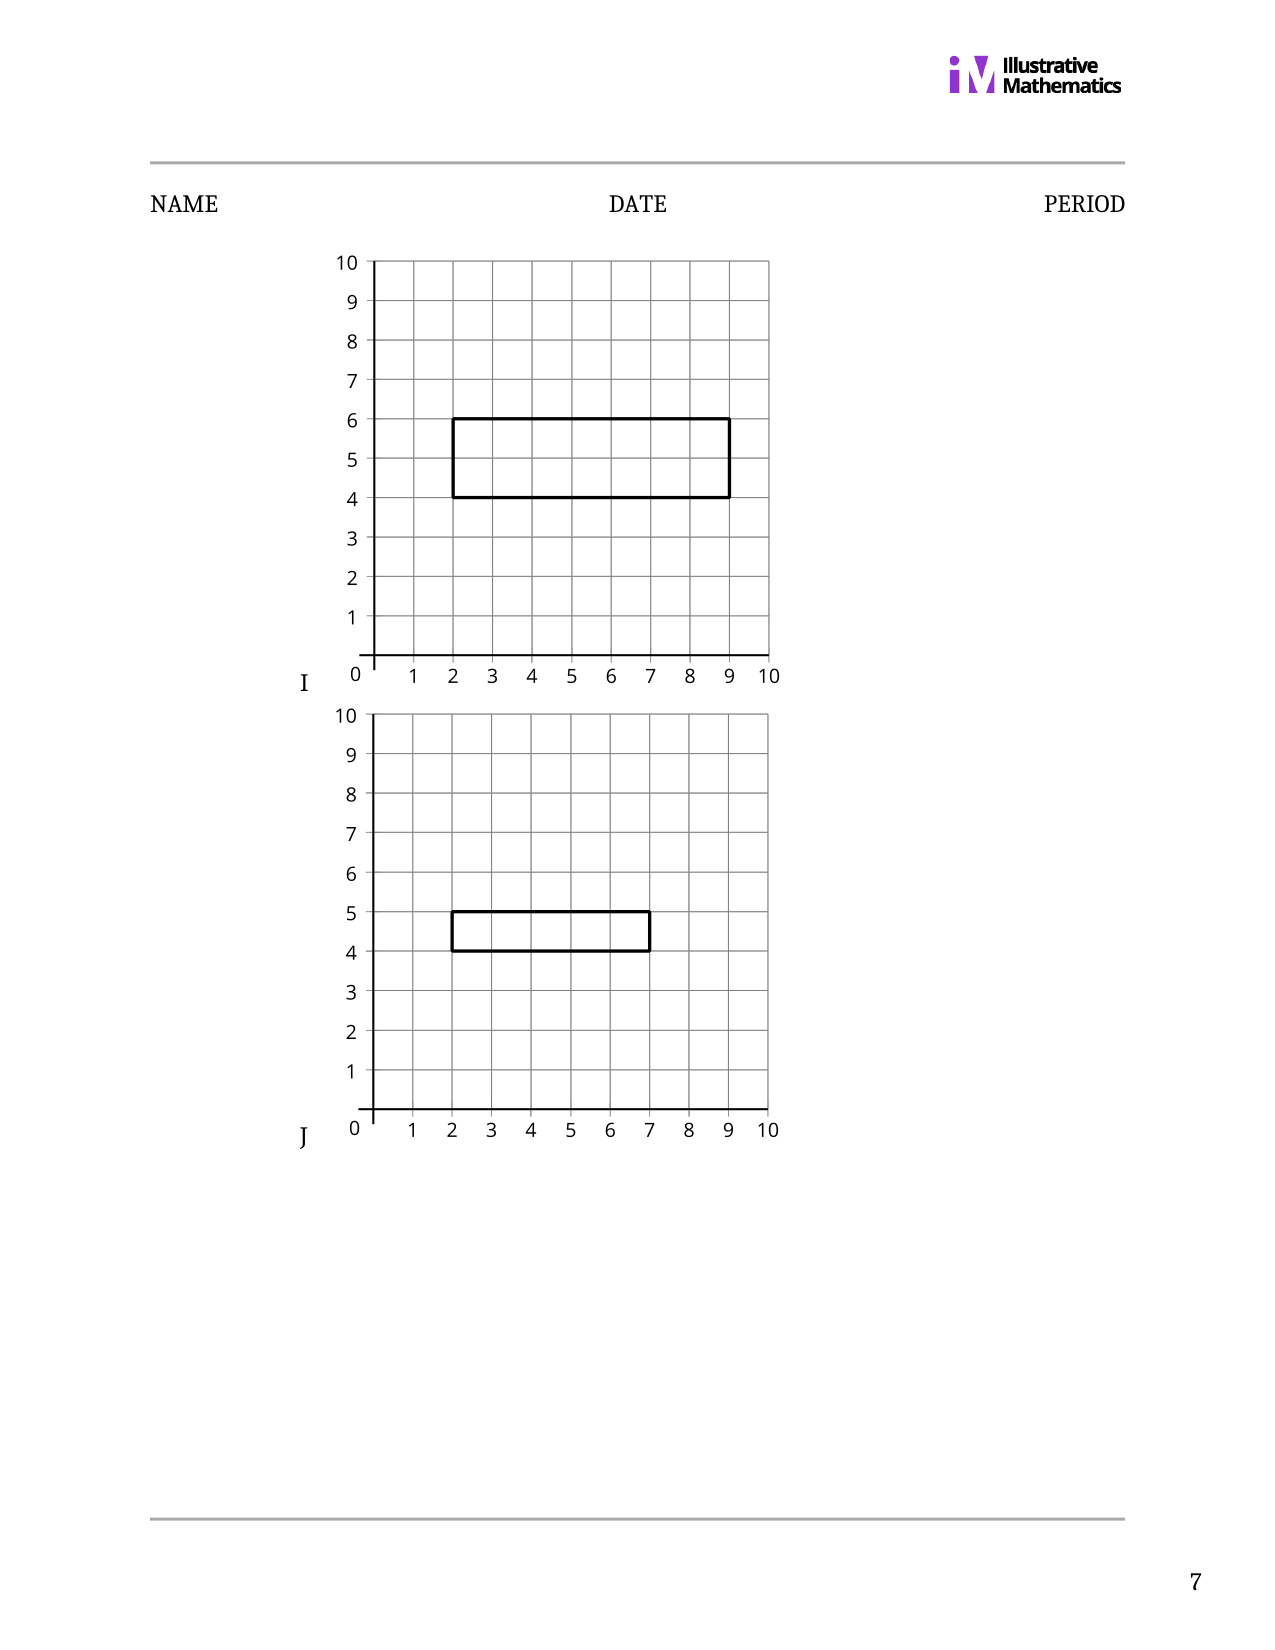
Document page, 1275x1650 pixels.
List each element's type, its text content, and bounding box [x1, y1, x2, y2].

picture [326, 701, 787, 1145]
picture [949, 55, 1121, 93]
picture [327, 247, 788, 691]
